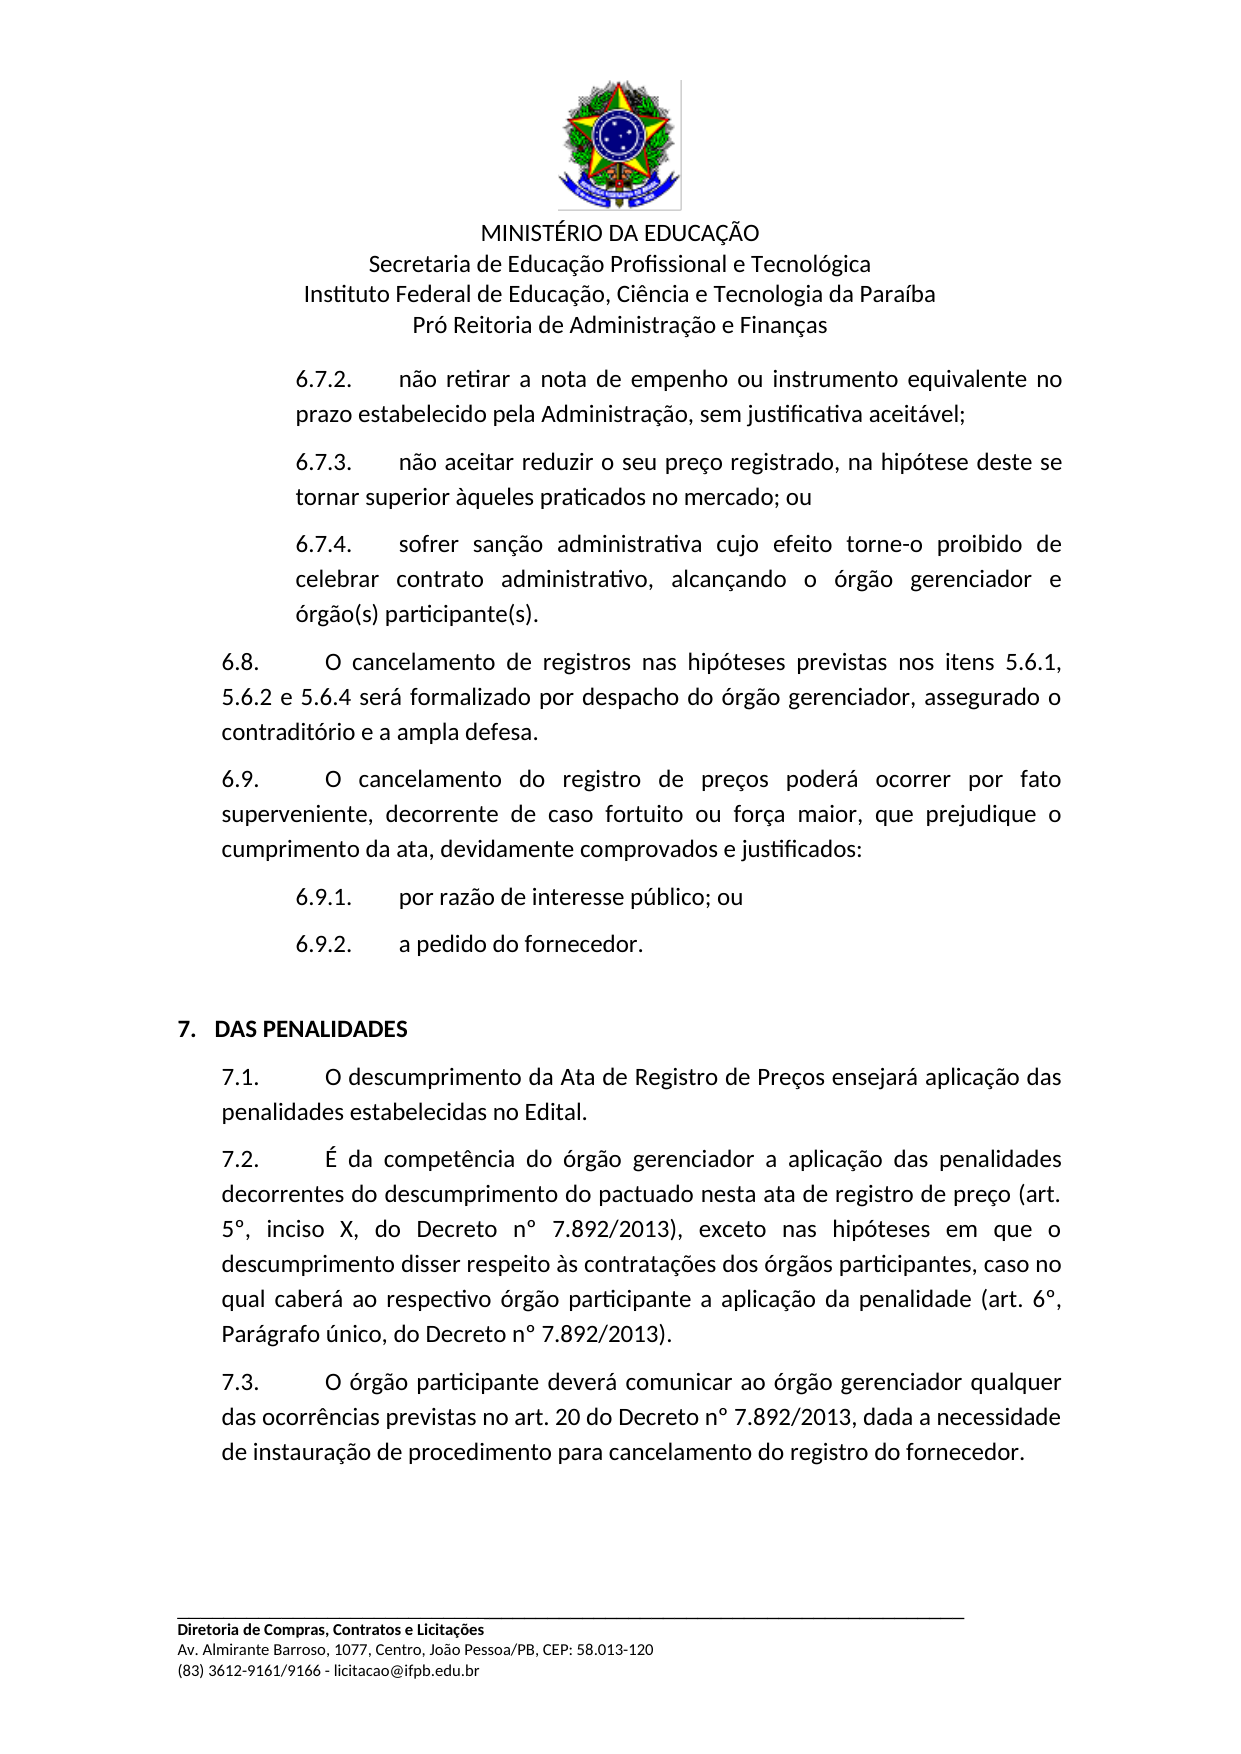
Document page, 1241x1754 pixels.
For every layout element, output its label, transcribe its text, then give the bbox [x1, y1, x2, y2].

picture [558, 80, 683, 212]
list não aceitar reduzir o seu preço registrado, na hipótese deste se tornar superior àqueles praticados no mercado; ou [295, 446, 1063, 512]
list não retirar a nota de empenho ou instrumento equivalente no prazo estabelecido pela Administração, sem justificativa aceitável; [295, 363, 1063, 429]
list por razão de interesse público; ou [295, 881, 1063, 912]
list O descumprimento da Ata de Registro de Preços ensejará aplicação das penalidades estabelecidas no Edital. [221, 1061, 1063, 1127]
list É da competência do órgão gerenciador a aplicação das penalidades decorrentes do descumprimento do pactuado nesta ata de registro de preço (art. 5º, inciso X, do Decreto nº 7.892/2013), exceto nas hipóteses em que o descumprimento disser respeito às contratações dos órgãos participantes, caso no qual caberá ao respectivo órgão participante a aplicação da penalidade (art. 6º, Parágrafo único, do Decreto nº 7.892/2013). [221, 1143, 1063, 1349]
list O órgão participante deverá comunicar ao órgão gerenciador qualquer das ocorrências previstas no art. 20 do Decreto nº 7.892/2013, dada a necessidade de instauração de procedimento para cancelamento do registro do fornecedor. [221, 1366, 1063, 1467]
list a pedido do fornecedor. [295, 928, 1063, 959]
list O cancelamento do registro de preços poderá ocorrer por fato superveniente, decorrente de caso fortuito ou força maior, que prejudique o cumprimento da ata, devidamente comprovados e justificados: [221, 763, 1063, 864]
list sofrer sanção administrativa cujo efeito torne-o proibido de celebrar contrato administrativo, alcançando o órgão gerenciador e órgão(s) participante(s). [295, 528, 1063, 629]
list O cancelamento de registros nas hipóteses previstas nos itens 5.6.1, 5.6.2 e 5.6.4 será formalizado por despacho do órgão gerenciador, assegurado o contraditório e a ampla defesa. [221, 646, 1063, 747]
text DAS PENALIDADES [177, 1013, 1063, 1044]
